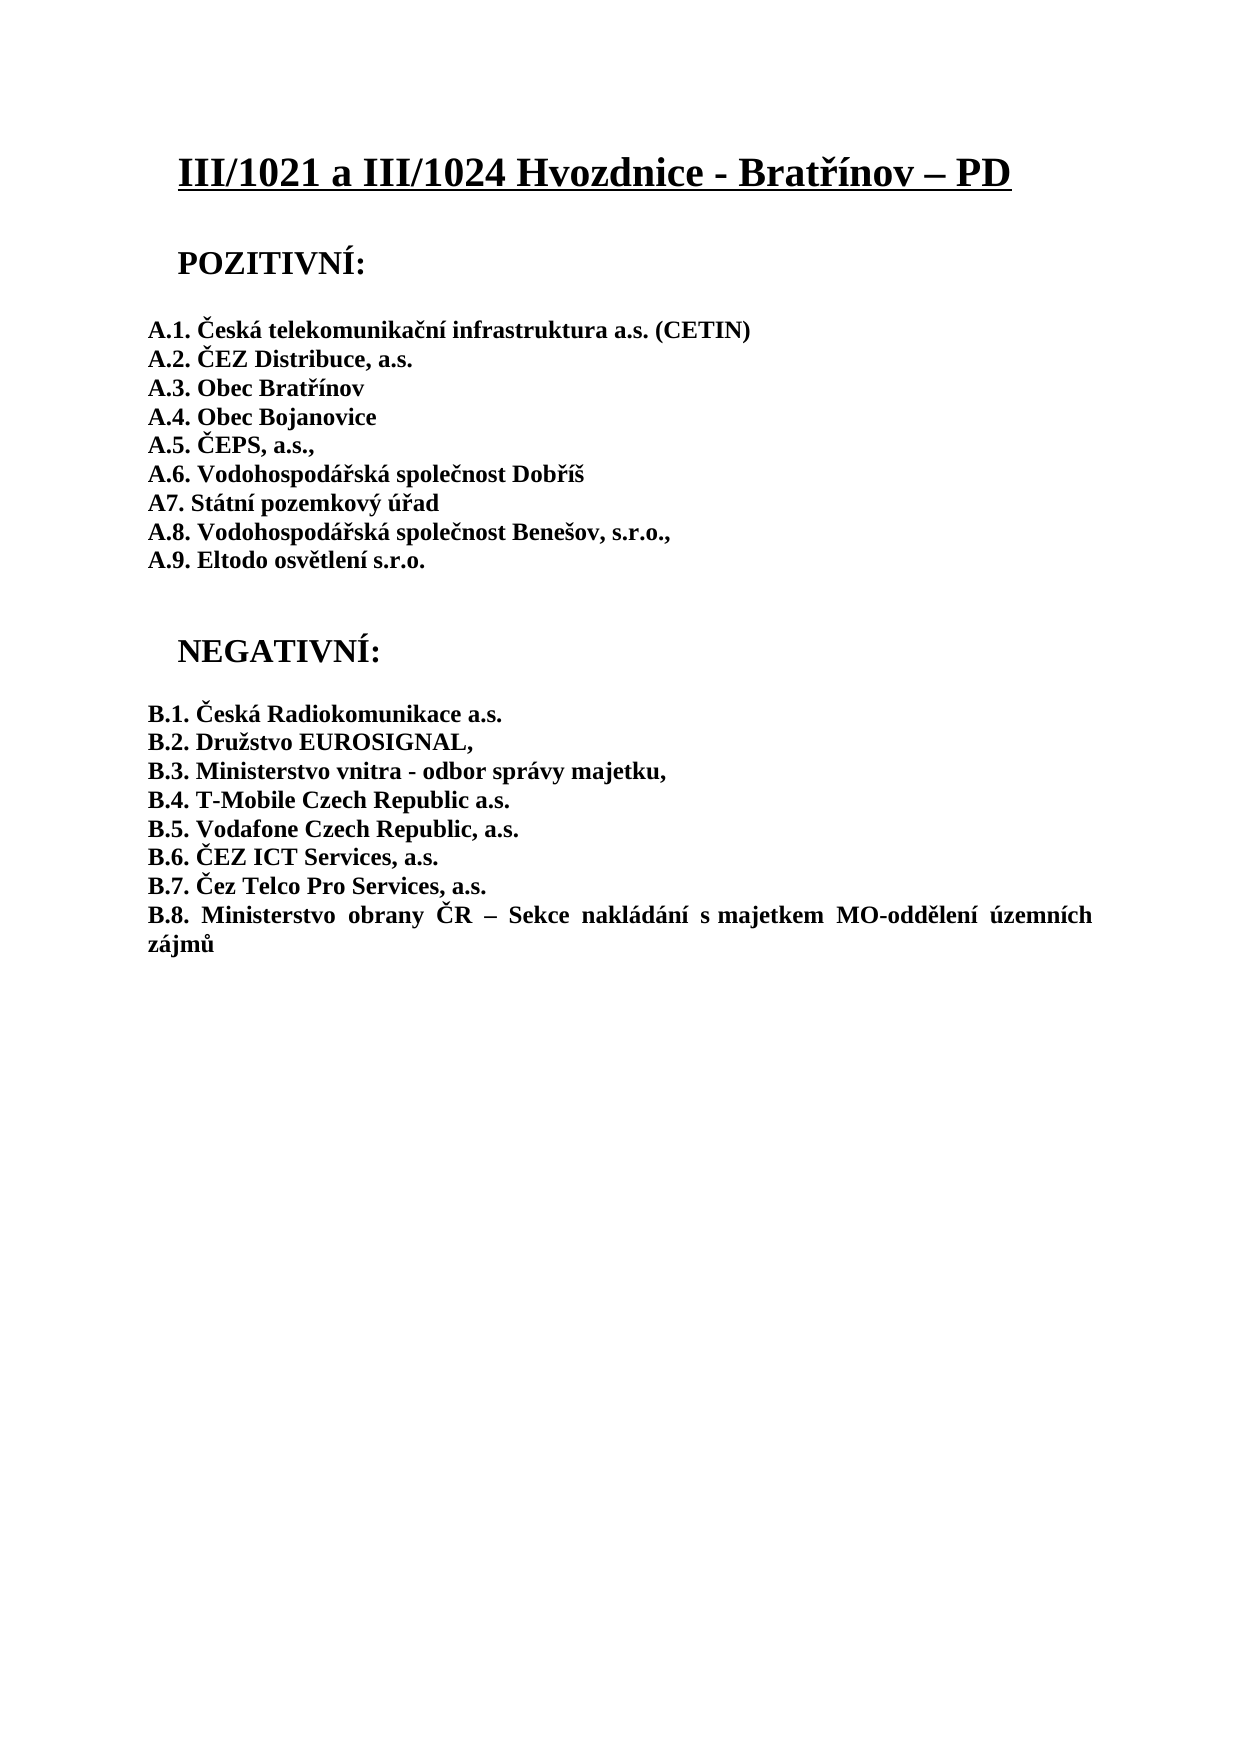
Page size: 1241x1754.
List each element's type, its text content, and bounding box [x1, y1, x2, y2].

text A.6. Vodohospodářská společnost Dobříš [148, 459, 1093, 488]
text B.8. Ministerstvo obrany ČR – Sekce nakládání s majetkem MO-oddělení územních zájmů [148, 900, 1093, 957]
text B.2. Družstvo EUROSIGNAL, [148, 727, 1093, 756]
text B.5. Vodafone Czech Republic, a.s. [148, 814, 1093, 842]
text B.3. Ministerstvo vnitra - odbor správy majetku, [148, 756, 1093, 785]
text B.4. T-Mobile Czech Republic a.s. [148, 785, 1093, 814]
text B.7. Čez Telco Pro Services, a.s. [148, 871, 1093, 900]
text A.9. Eltodo osvětlení s.r.o. [148, 545, 1093, 574]
text NEGATIVNÍ: [177, 632, 1093, 670]
text III/1021 a III/1024 Hvozdnice - Bratřínov – PD [177, 148, 1093, 196]
text A7. Státní pozemkový úřad [148, 488, 1093, 517]
text B.6. ČEZ ICT Services, a.s. [148, 842, 1093, 871]
text A.2. ČEZ Distribuce, a.s. [148, 344, 1093, 373]
text A.5. ČEPS, a.s., [148, 430, 1093, 459]
text A.8. Vodohospodářská společnost Benešov, s.r.o., [148, 517, 1093, 545]
text B.1. Česká Radiokomunikace a.s. [148, 699, 1093, 727]
text POZITIVNÍ: [177, 243, 1093, 282]
text A.4. Obec Bojanovice [148, 402, 1093, 430]
text A.3. Obec Bratřínov [148, 373, 1093, 402]
text A.1. Česká telekomunikační infrastruktura a.s. (CETIN) [148, 315, 1093, 344]
